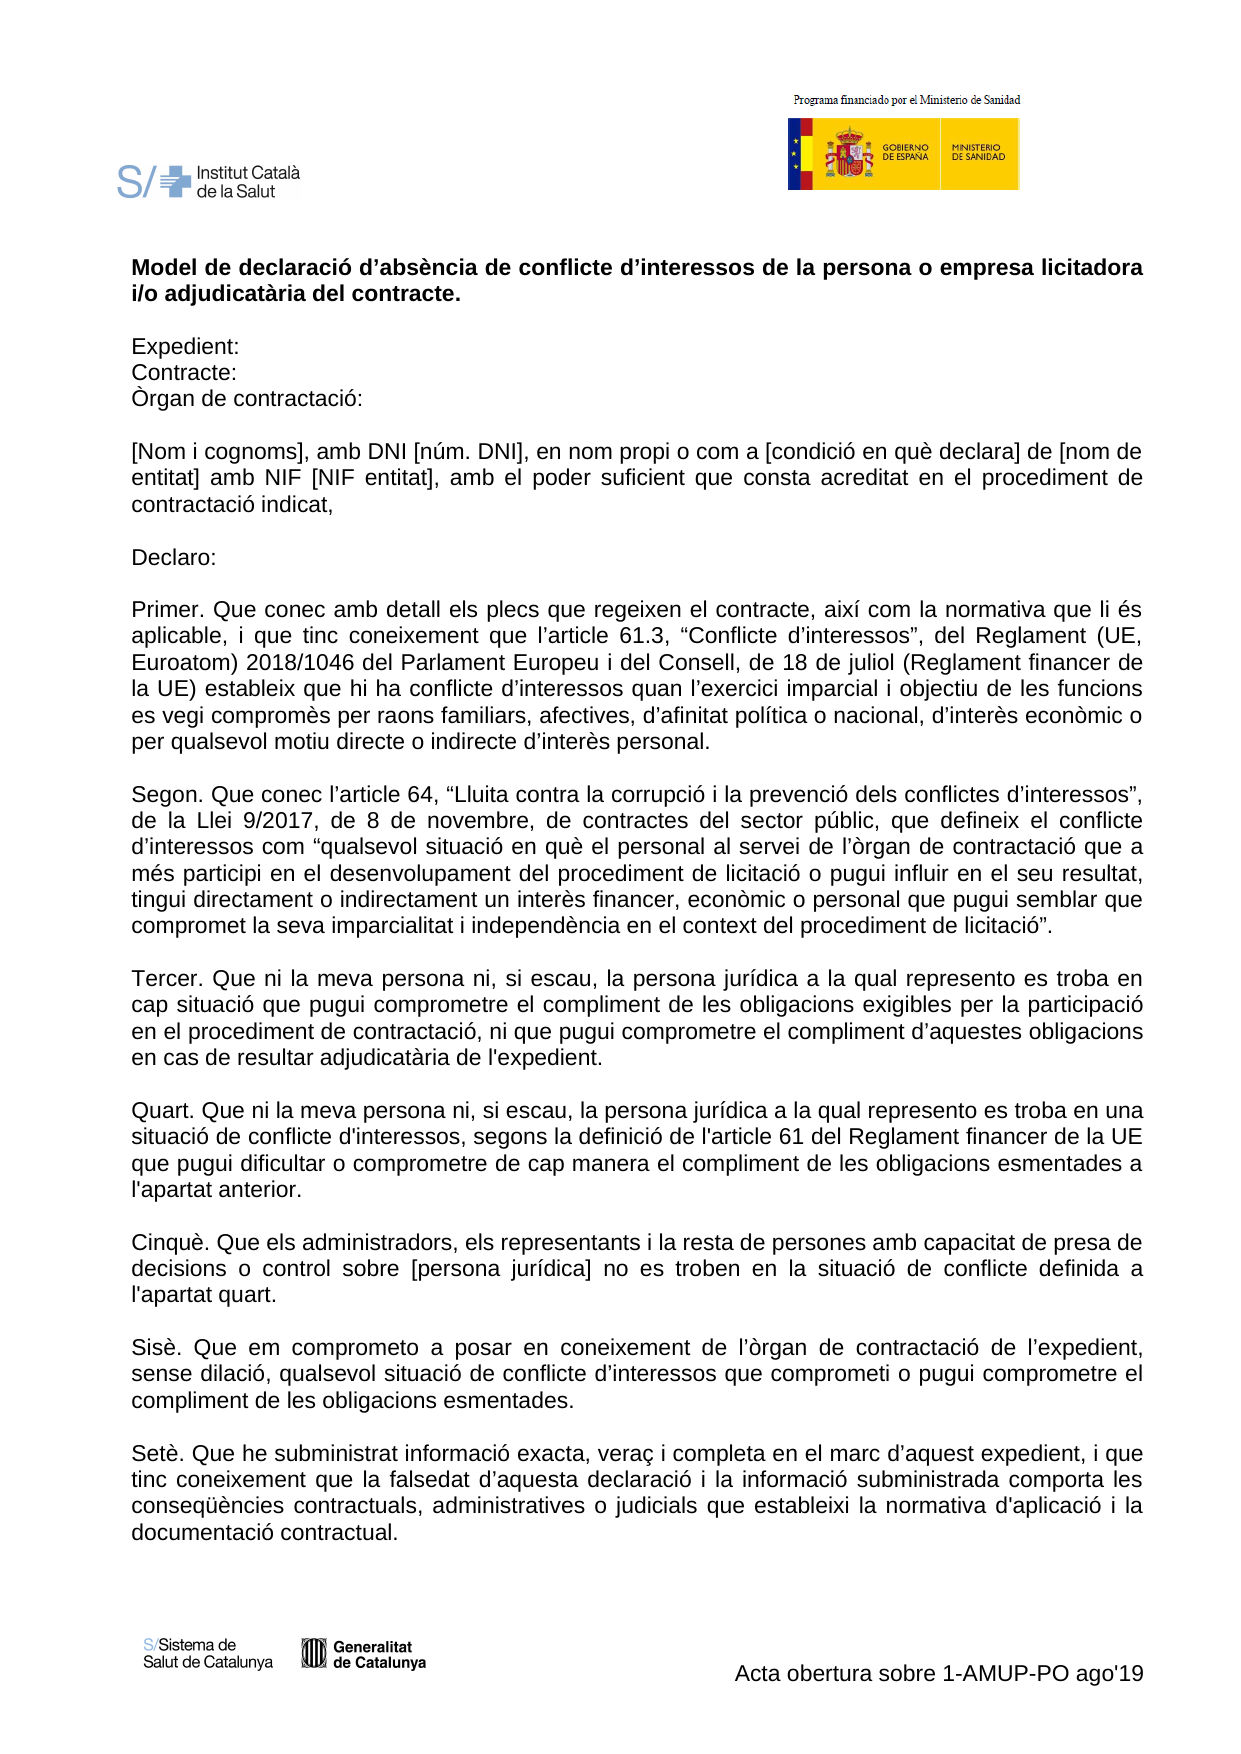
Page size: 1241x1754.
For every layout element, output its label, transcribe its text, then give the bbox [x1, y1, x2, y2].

text Quart. Que ni la meva persona ni, si escau, la persona jurídica a la qual represento es troba en una situació de conflicte d'interessos, segons la definició de l'article 61 del Reglament financer de la UE que pugui dificultar o comprometre de cap manera el compliment de les obligacions esmentades a l'apartat anterior. [131, 1097, 1144, 1202]
text Contracte: [131, 359, 1144, 385]
text Òrgan de contractació: [131, 385, 1144, 412]
text [Nom i cognoms], amb DNI [núm. DNI], en nom propi o com a [condició en què declara] de [nom de entitat] amb NIF [NIF entitat], amb el poder suficient que consta acreditat en el procediment de contractació indicat, [131, 438, 1144, 517]
text Expedient: [131, 333, 1144, 359]
text Tercer. Que ni la meva persona ni, si escau, la persona jurídica a la qual represento es troba en cap situació que pugui comprometre el compliment de les obligacions exigibles per la participació en el procediment de contractació, ni que pugui comprometre el compliment d’aquestes obligacions en cas de resultar adjudicatària de l'expedient. [131, 965, 1144, 1071]
picture [142, 1638, 429, 1671]
text Model de declaració d’absència de conflicte d’interessos de la persona o empresa licitadora i/o adjudicatària del contracte. [131, 253, 1144, 306]
text Cinquè. Que els administradors, els representants i la resta de persones amb capacitat de presa de decisions o control sobre [persona jurídica] no es troben en la situació de conflicte definida a l'apartat quart. [131, 1229, 1144, 1308]
text Declaro: [131, 543, 1144, 570]
text Primer. Que conec amb detall els plecs que regeixen el contracte, així com la normativa que li és aplicable, i que tinc coneixement que l’article 61.3, “Conflicte d’interessos”, del Reglament (UE, Euroatom) 2018/1046 del Parlament Europeu i del Consell, de 18 de juliol (Reglament financer de la UE) estableix que hi ha conflicte d’interessos quan l’exercici imparcial i objectiu de les funcions es vegi compromès per raons familiars, afectives, d’afinitat política o nacional, d’interès econòmic o per qualsevol motiu directe o indirecte d’interès personal. [131, 596, 1144, 754]
picture [766, 73, 1036, 201]
text Setè. Que he subministrat informació exacta, veraç i completa en el marc d’aquest expedient, i que tinc coneixement que la falsedat d’aquesta declaració i la informació subministrada comporta les conseqüències contractuals, administratives o judicials que estableixi la normativa d'aplicació i la documentació contractual. [131, 1439, 1144, 1545]
text Segon. Que conec l’article 64, “Lluita contra la corrupció i la prevenció dels conflictes d’interessos”, de la Llei 9/2017, de 8 de novembre, de contractes del sector públic, que defineix el conflicte d’interessos com “qualsevol situació en què el personal al servei de l’òrgan de contractació que a més participi en el desenvolupament del procediment de licitació o pugui influir en el seu resultat, tingui directament o indirectament un interès financer, econòmic o personal que pugui semblar que compromet la seva imparcialitat i independència en el context del procediment de licitació”. [131, 781, 1144, 939]
text Sisè. Que em comprometo a posar en coneixement de l’òrgan de contractació de l’expedient, sense dilació, qualsevol situació de conflicte d’interessos que comprometi o pugui comprometre el compliment de les obligacions esmentades. [131, 1334, 1144, 1413]
